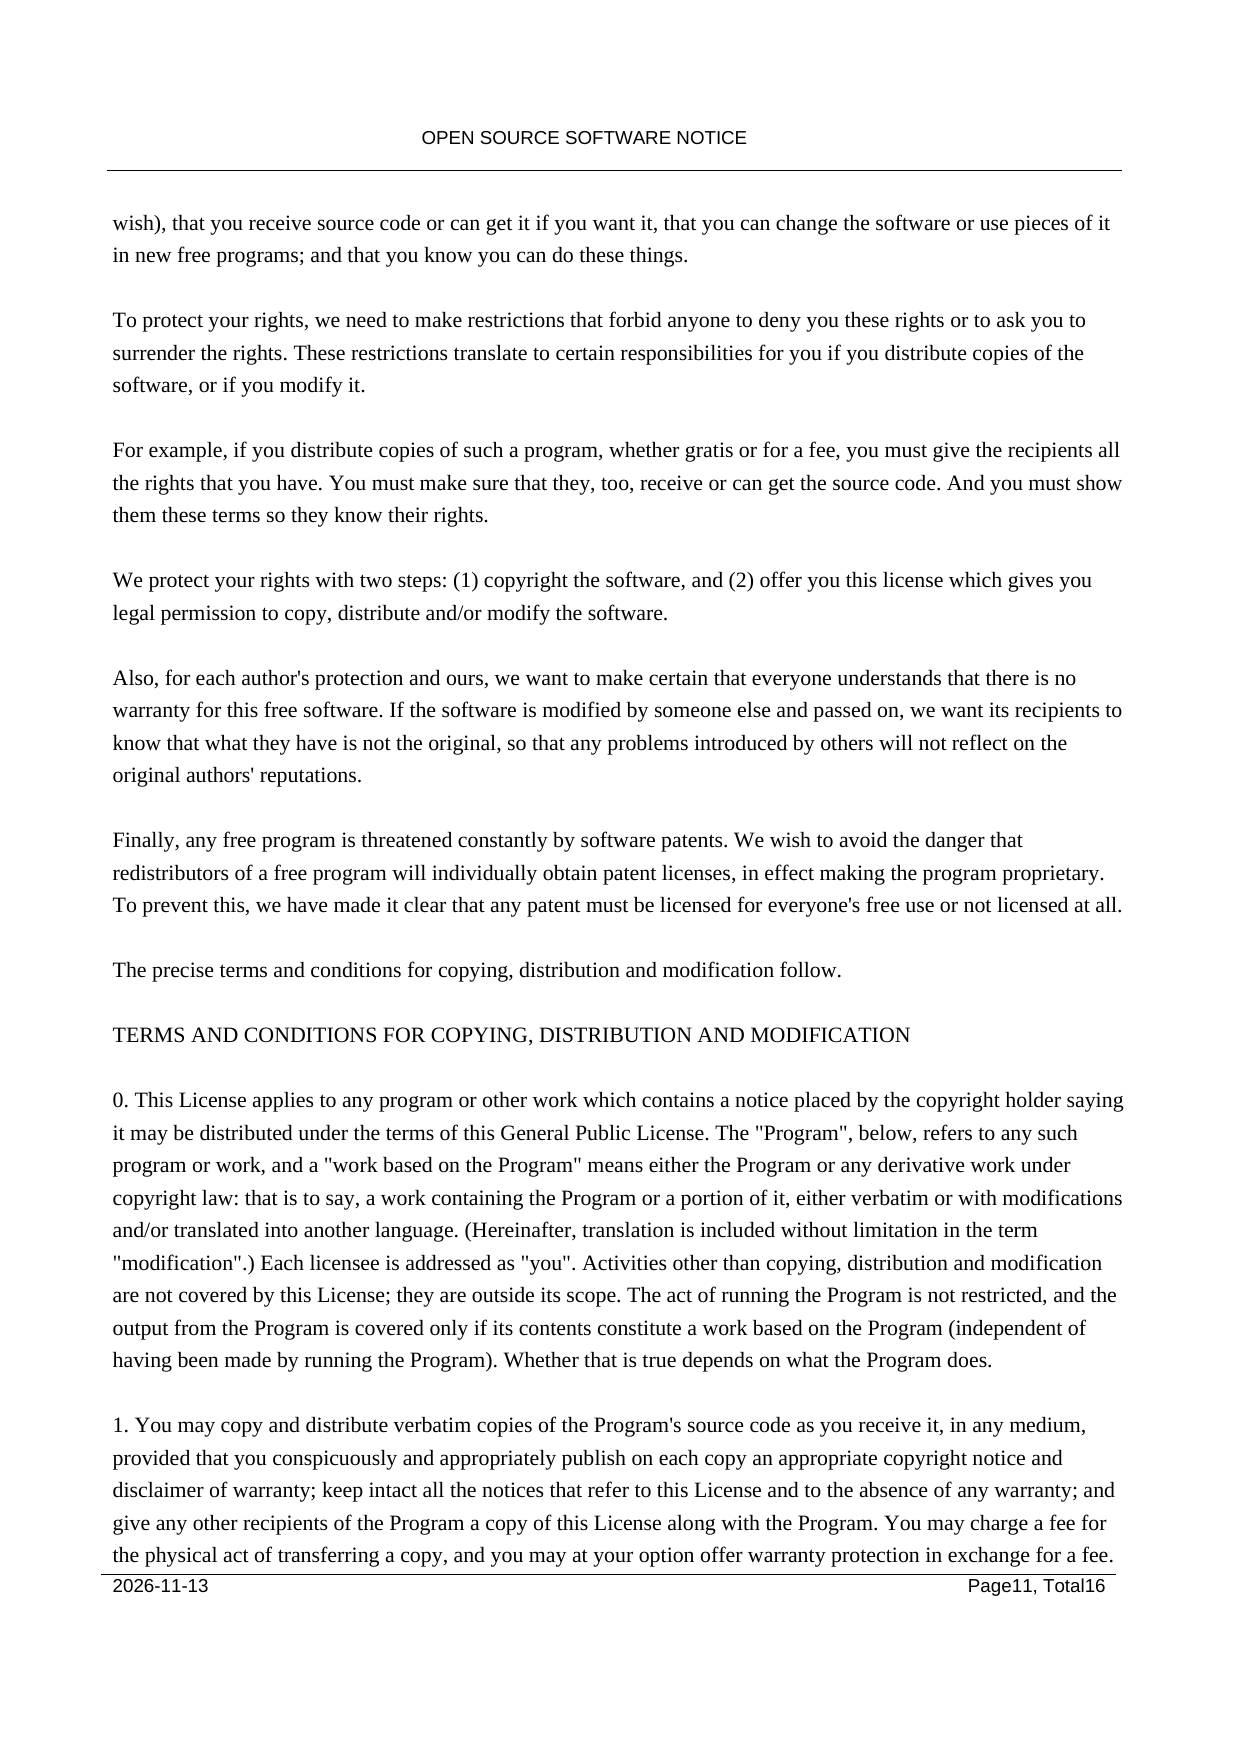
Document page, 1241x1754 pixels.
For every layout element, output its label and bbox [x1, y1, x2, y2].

text [112, 206, 1128, 1571]
